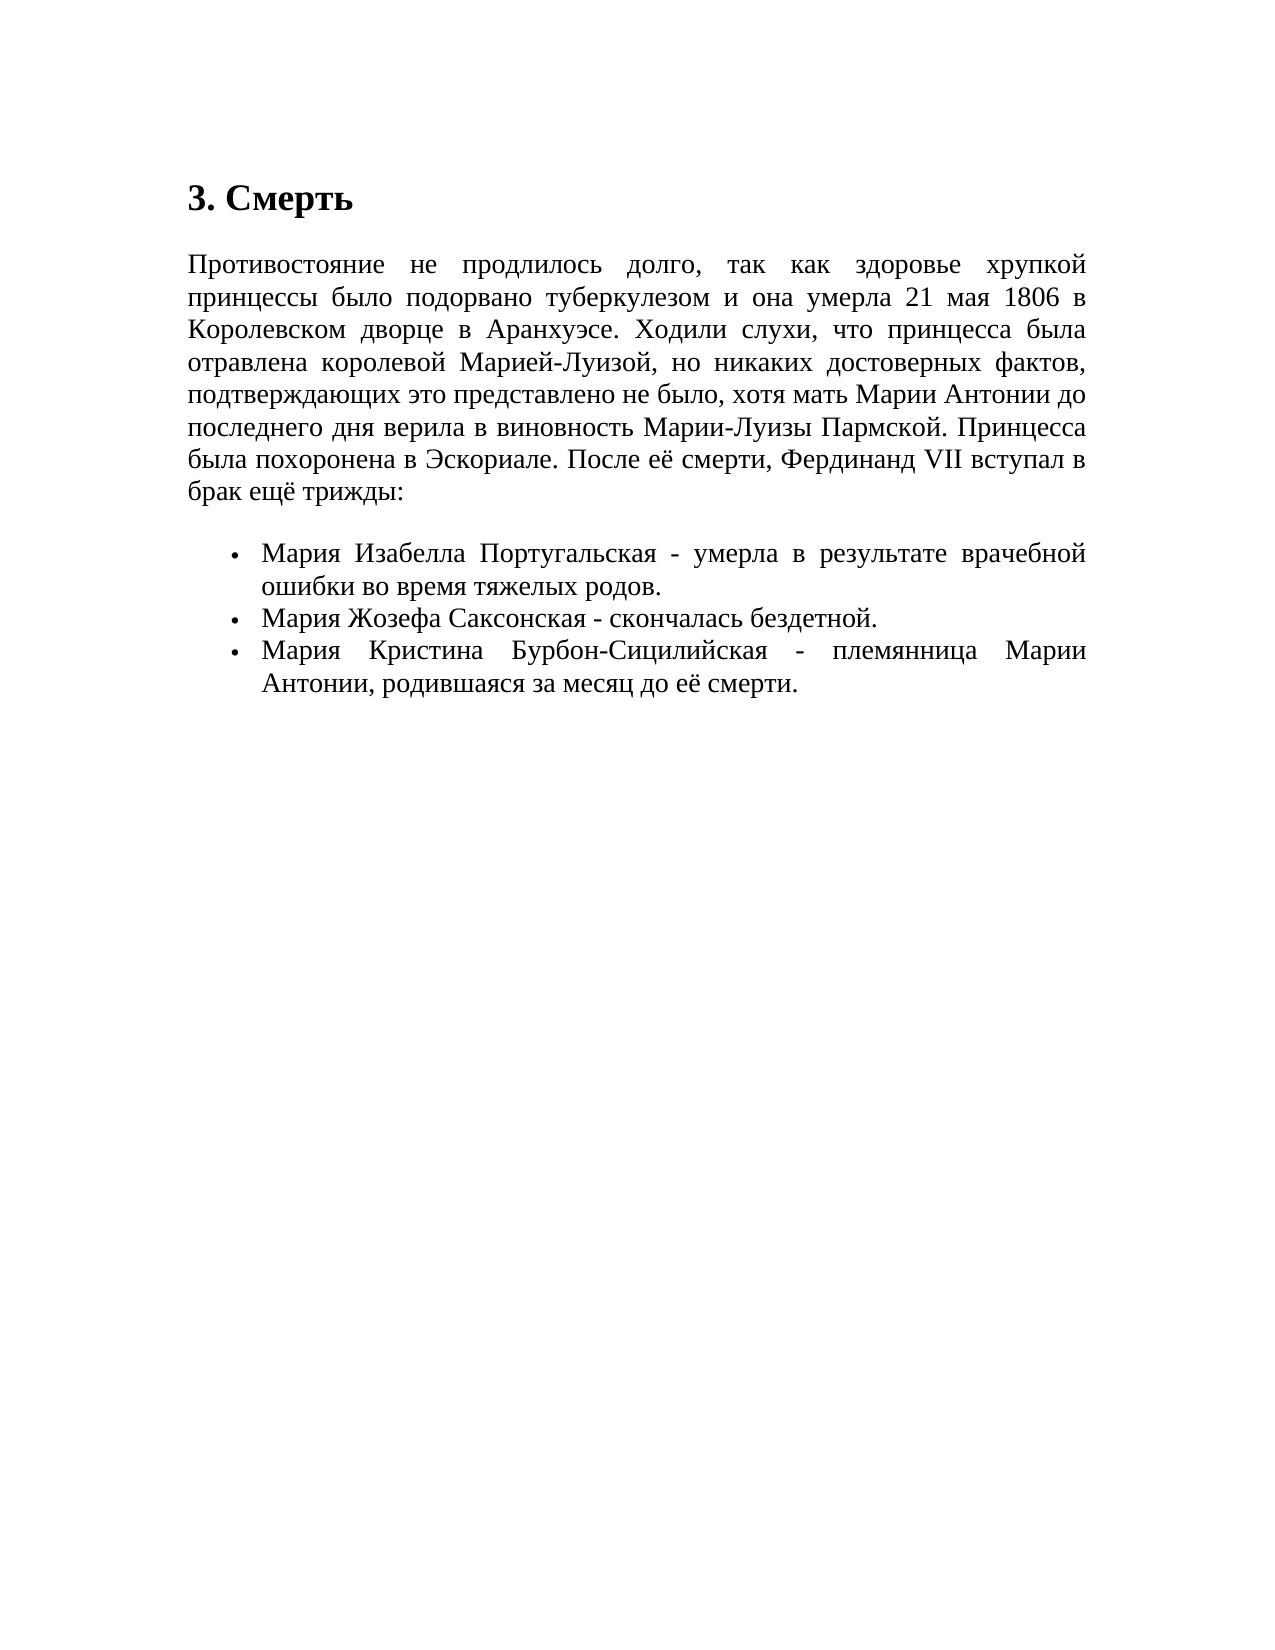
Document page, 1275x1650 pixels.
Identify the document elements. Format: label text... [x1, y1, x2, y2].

list Мария Изабелла Португальская - умерла в результате врачебной ошибки во время тяжелых родов. [232, 536, 1087, 601]
list Мария Жозефа Саксонская - скончалась бездетной. [232, 601, 1087, 633]
text Противостояние не продлилось долго, так как здоровье хрупкой принцессы было подорвано туберкулезом и она умерла 21 мая 1806 в Королевском дворце в Аранхуэсе. Ходили слухи, что принцесса была отравлена королевой Марией-Луизой, но никаких достоверных фактов, подтверждающих это представлено не было, хотя мать Марии Антонии до последнего дня верила в виновность Марии-Луизы Пармской. Принцесса была похоронена в Эскориале. После её смерти, Фердинанд VII вступал в брак ещё трижды: [187, 248, 1087, 507]
list Мария Кристина Бурбон-Сицилийская - племянница Марии Антонии, родившаяся за месяц до её смерти. [232, 633, 1087, 698]
list 3. Смерть [187, 175, 1087, 218]
